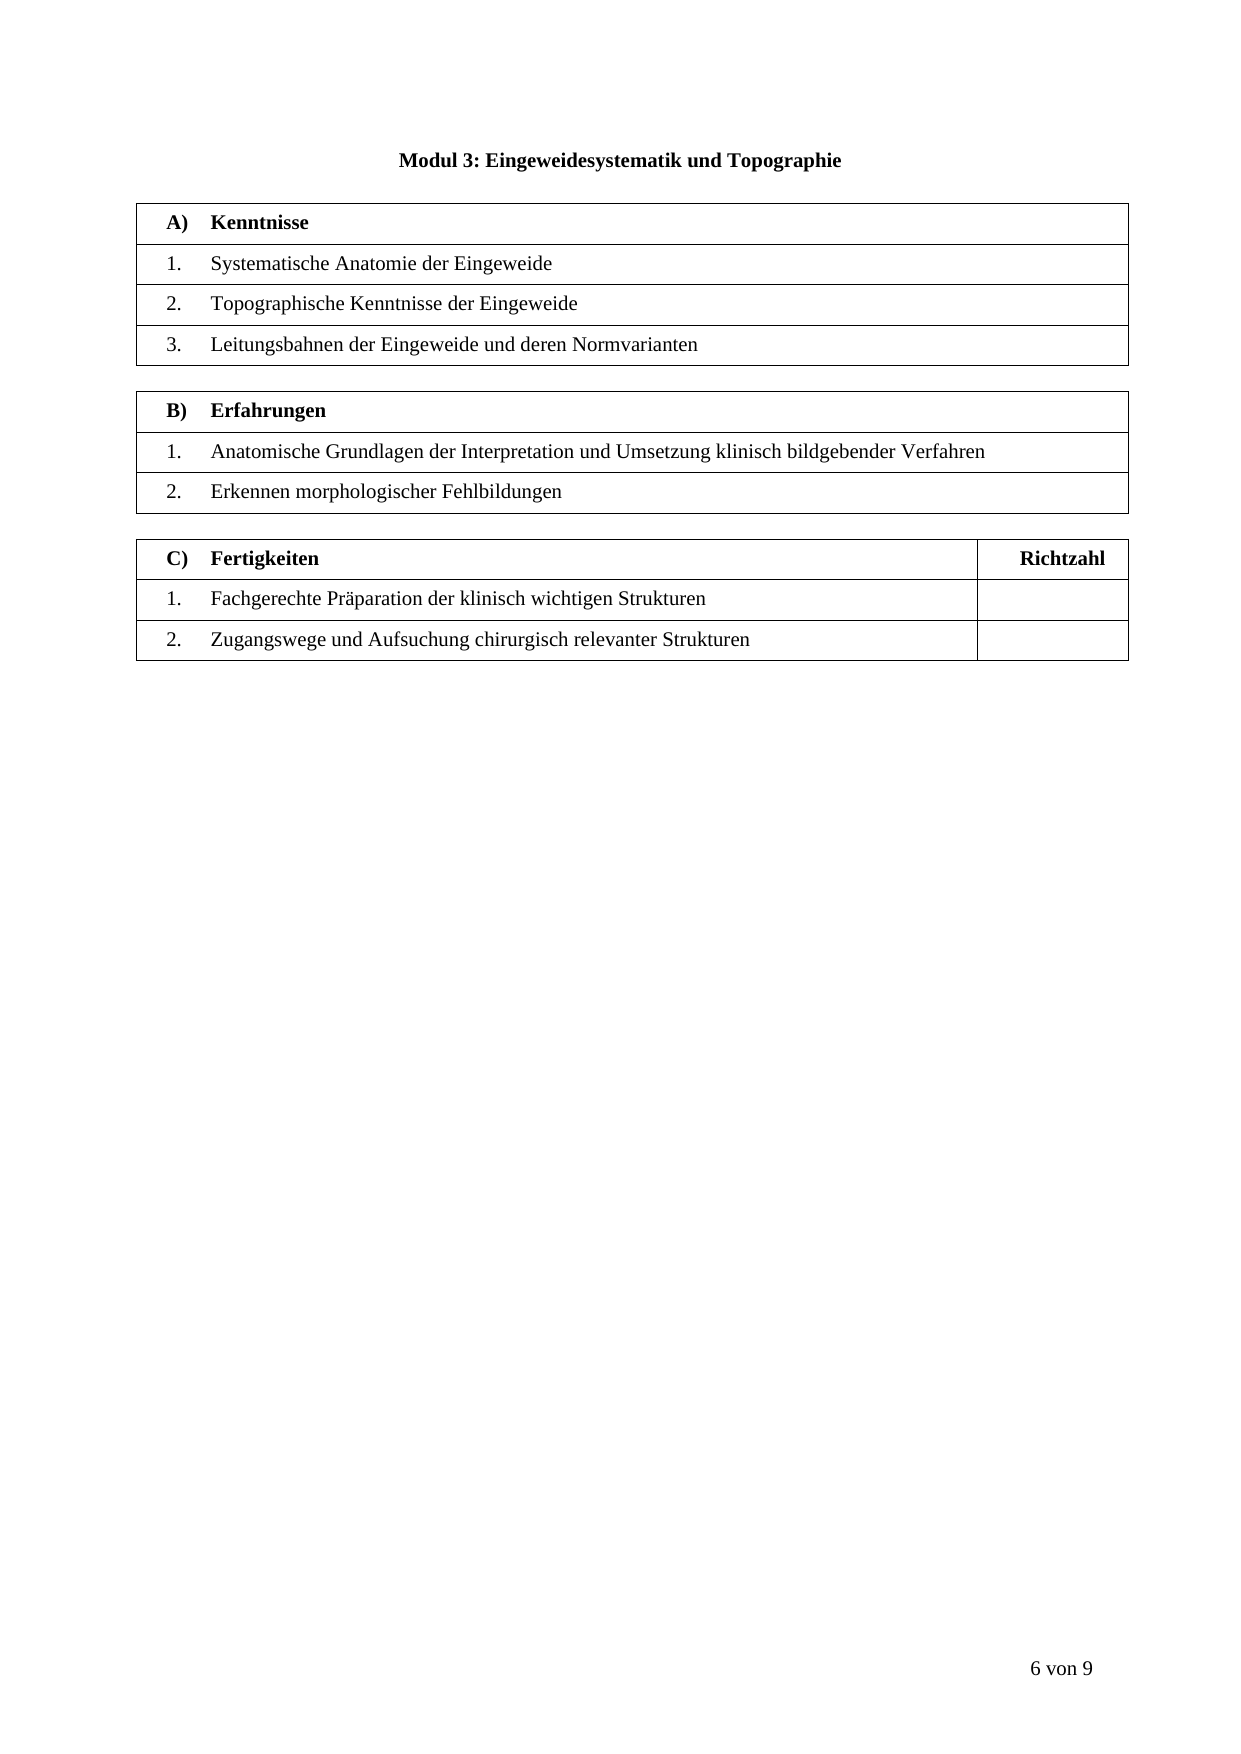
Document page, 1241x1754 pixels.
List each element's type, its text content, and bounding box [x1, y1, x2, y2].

table_cell [978, 621, 1128, 660]
table_header B) Erfahrungen [137, 392, 1128, 432]
table_cell Anatomische Grundlagen der Interpretation und Umsetzung klinisch bildgebender Verfahren [137, 433, 1128, 472]
table_header A) Kenntnisse [137, 204, 1128, 243]
table_cell Systematische Anatomie der Eingeweide [137, 245, 1128, 284]
table_cell Leitungsbahnen der Eingeweide und deren Normvarianten [137, 326, 1128, 365]
text Modul 3: Eingeweidesystematik und Topographie [148, 148, 1092, 172]
table_header Richtzahl [978, 540, 1128, 579]
table_cell Erkennen morphologischer Fehlbildungen [137, 473, 1128, 513]
table_cell [978, 580, 1128, 620]
table_cell Zugangswege und Aufsuchung chirurgisch relevanter Strukturen [137, 621, 977, 660]
table_header C) Fertigkeiten [137, 540, 977, 579]
table_cell Fachgerechte Präparation der klinisch wichtigen Strukturen [137, 580, 977, 620]
table_cell Topographische Kenntnisse der Eingeweide [137, 285, 1128, 324]
